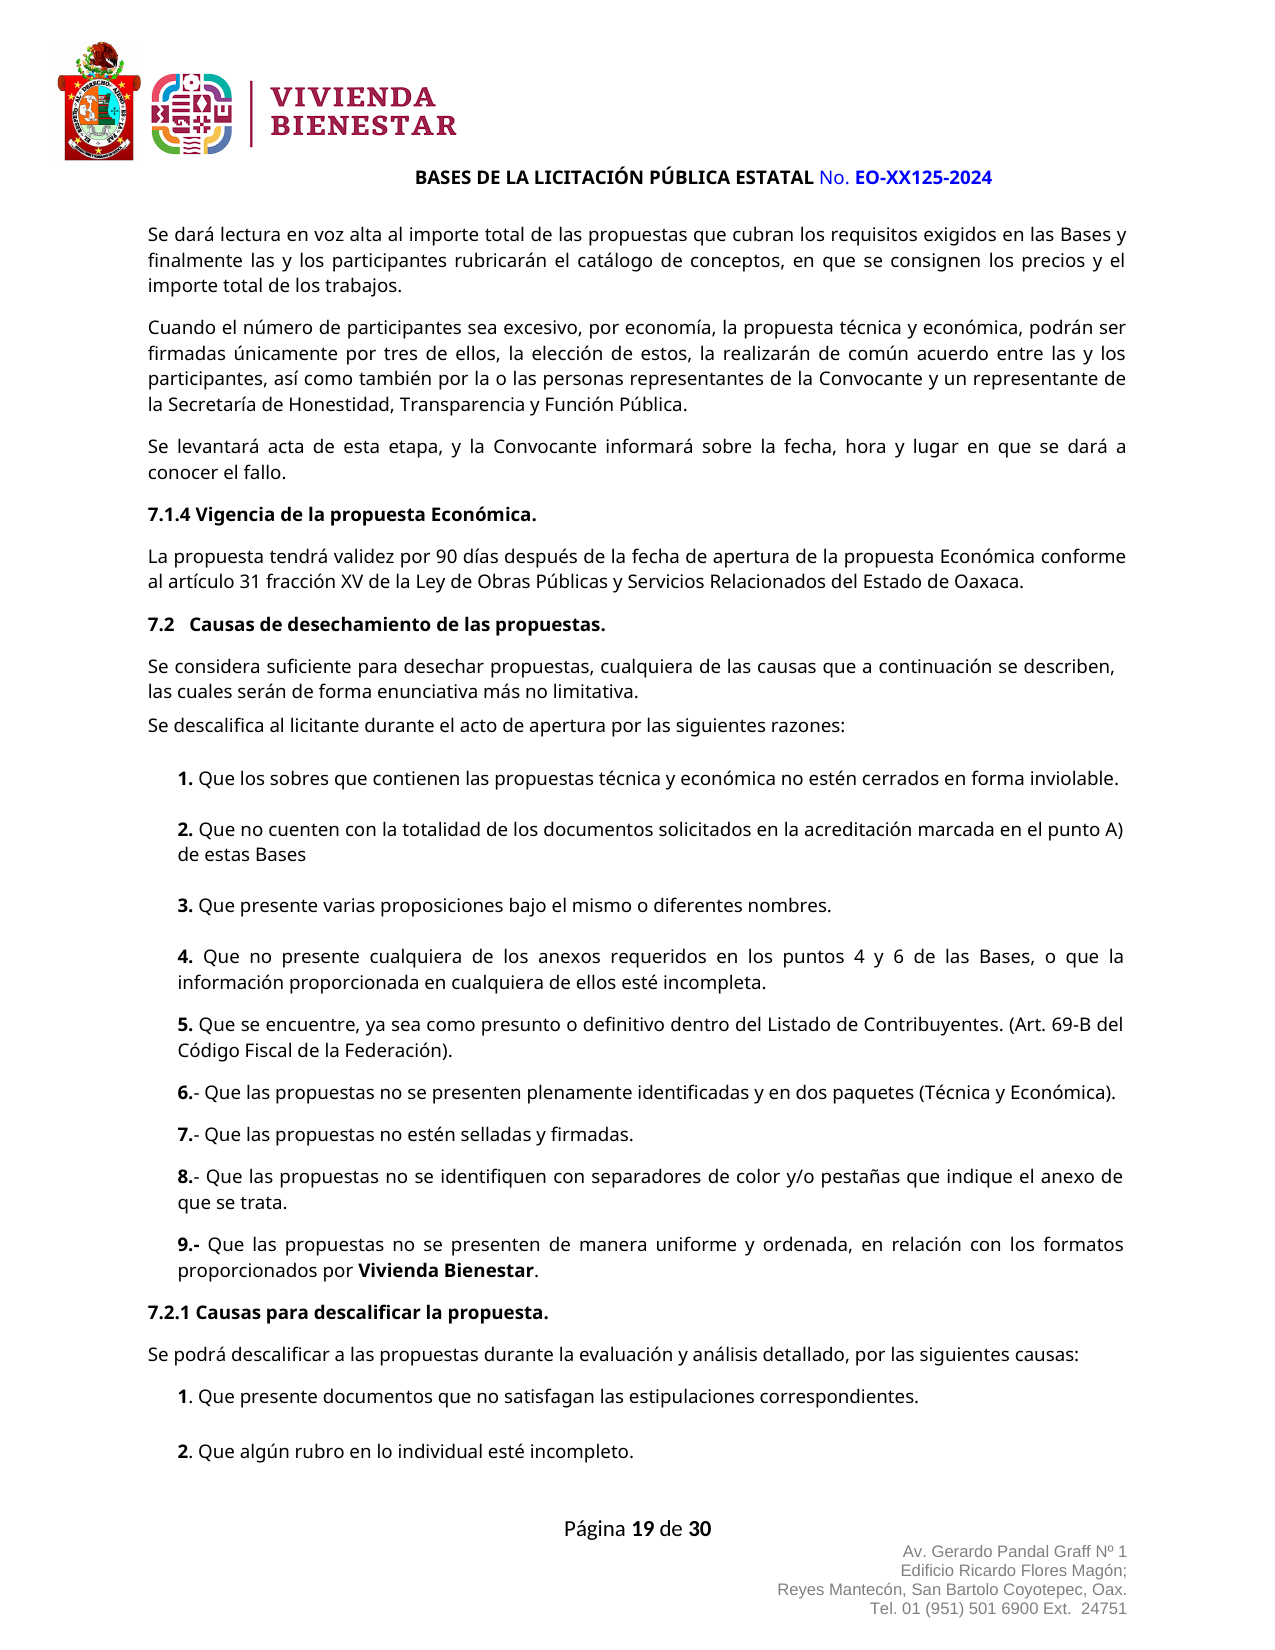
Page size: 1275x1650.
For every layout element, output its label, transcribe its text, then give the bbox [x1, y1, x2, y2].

text 7.1.4 Vigencia de la propuesta Económica. [148, 501, 1127, 527]
text 3. Que presente varias proposiciones bajo el mismo o diferentes nombres. [177, 893, 1125, 918]
text Se dará lectura en voz alta al importe total de las propuestas que cubran los requisitos exigidos en las Bases y finalmente las y los participantes rubricarán el catálogo de conceptos, en que se consignen los precios y el importe total de los trabajos. [148, 221, 1127, 298]
text Cuando el número de participantes sea excesivo, por economía, la propuesta técnica y económica, podrán ser firmadas únicamente por tres de ellos, la elección de estos, la realizarán de común acuerdo entre las y los participantes, así como también por la o las personas representantes de la Convocante y un representante de la Secretaría de Honestidad, Transparencia y Función Pública. [148, 315, 1127, 417]
text Se levantará acta de esta etapa, y la Convocante informará sobre la fecha, hora y lugar en que se dará a conocer el fallo. [148, 433, 1127, 484]
text 7.2 Causas de desechamiento de las propuestas. [148, 611, 1127, 637]
text 8.- Que las propuestas no se identifiquen con separadores de color y/o pestañas que indique el anexo de que se trata. [177, 1164, 1125, 1215]
text 1. Que presente documentos que no satisfagan las estipulaciones correspondientes. [177, 1383, 1125, 1409]
text 1. Que los sobres que contienen las propuestas técnica y económica no estén cerrados en forma inviolable. [177, 765, 1125, 791]
text 7.2.1 Causas para descalificar la propuesta. [148, 1299, 1125, 1324]
text La propuesta tendrá validez por 90 días después de la fecha de apertura de la propuesta Económica conforme al artículo 31 fracción XV de la Ley de Obras Públicas y Servicios Relacionados del Estado de Oaxaca. [148, 543, 1127, 594]
text 2. Que algún rubro en lo individual esté incompleto. [177, 1439, 1125, 1464]
text 5. Que se encuentre, ya sea como presunto o definitivo dentro del Listado de Contribuyentes. (Art. 69-B del Código Fiscal de la Federación). [177, 1012, 1125, 1063]
text 9.- Que las propuestas no se presenten de manera uniforme y ordenada, en relación con los formatos proporcionados por Vivienda Bienestar. [177, 1231, 1125, 1282]
text 6.- Que las propuestas no se presenten plenamente identificadas y en dos paquetes (Técnica y Económica). [177, 1079, 1125, 1105]
text 2. Que no cuenten con la totalidad de los documentos solicitados en la acreditación marcada en el punto A) de estas Bases [177, 816, 1125, 867]
text 7.- Que las propuestas no estén selladas y firmadas. [177, 1121, 1125, 1147]
text Se considera suficiente para desechar propuestas, cualquiera de las causas que a continuación se describen, las cuales serán de forma enunciativa más no limitativa. [148, 653, 1117, 704]
picture [147, 66, 473, 163]
text 4. Que no presente cualquiera de los anexos requeridos en los puntos 4 y 6 de las Bases, o que la información proporcionada en cualquiera de ellos esté incompleta. [177, 944, 1125, 995]
picture [55, 41, 143, 163]
text Se descalifica al licitante durante el acto de apertura por las siguientes razones: [148, 713, 1125, 738]
text Se podrá descalificar a las propuestas durante la evaluación y análisis detallado, por las siguientes causas: [148, 1341, 1125, 1367]
